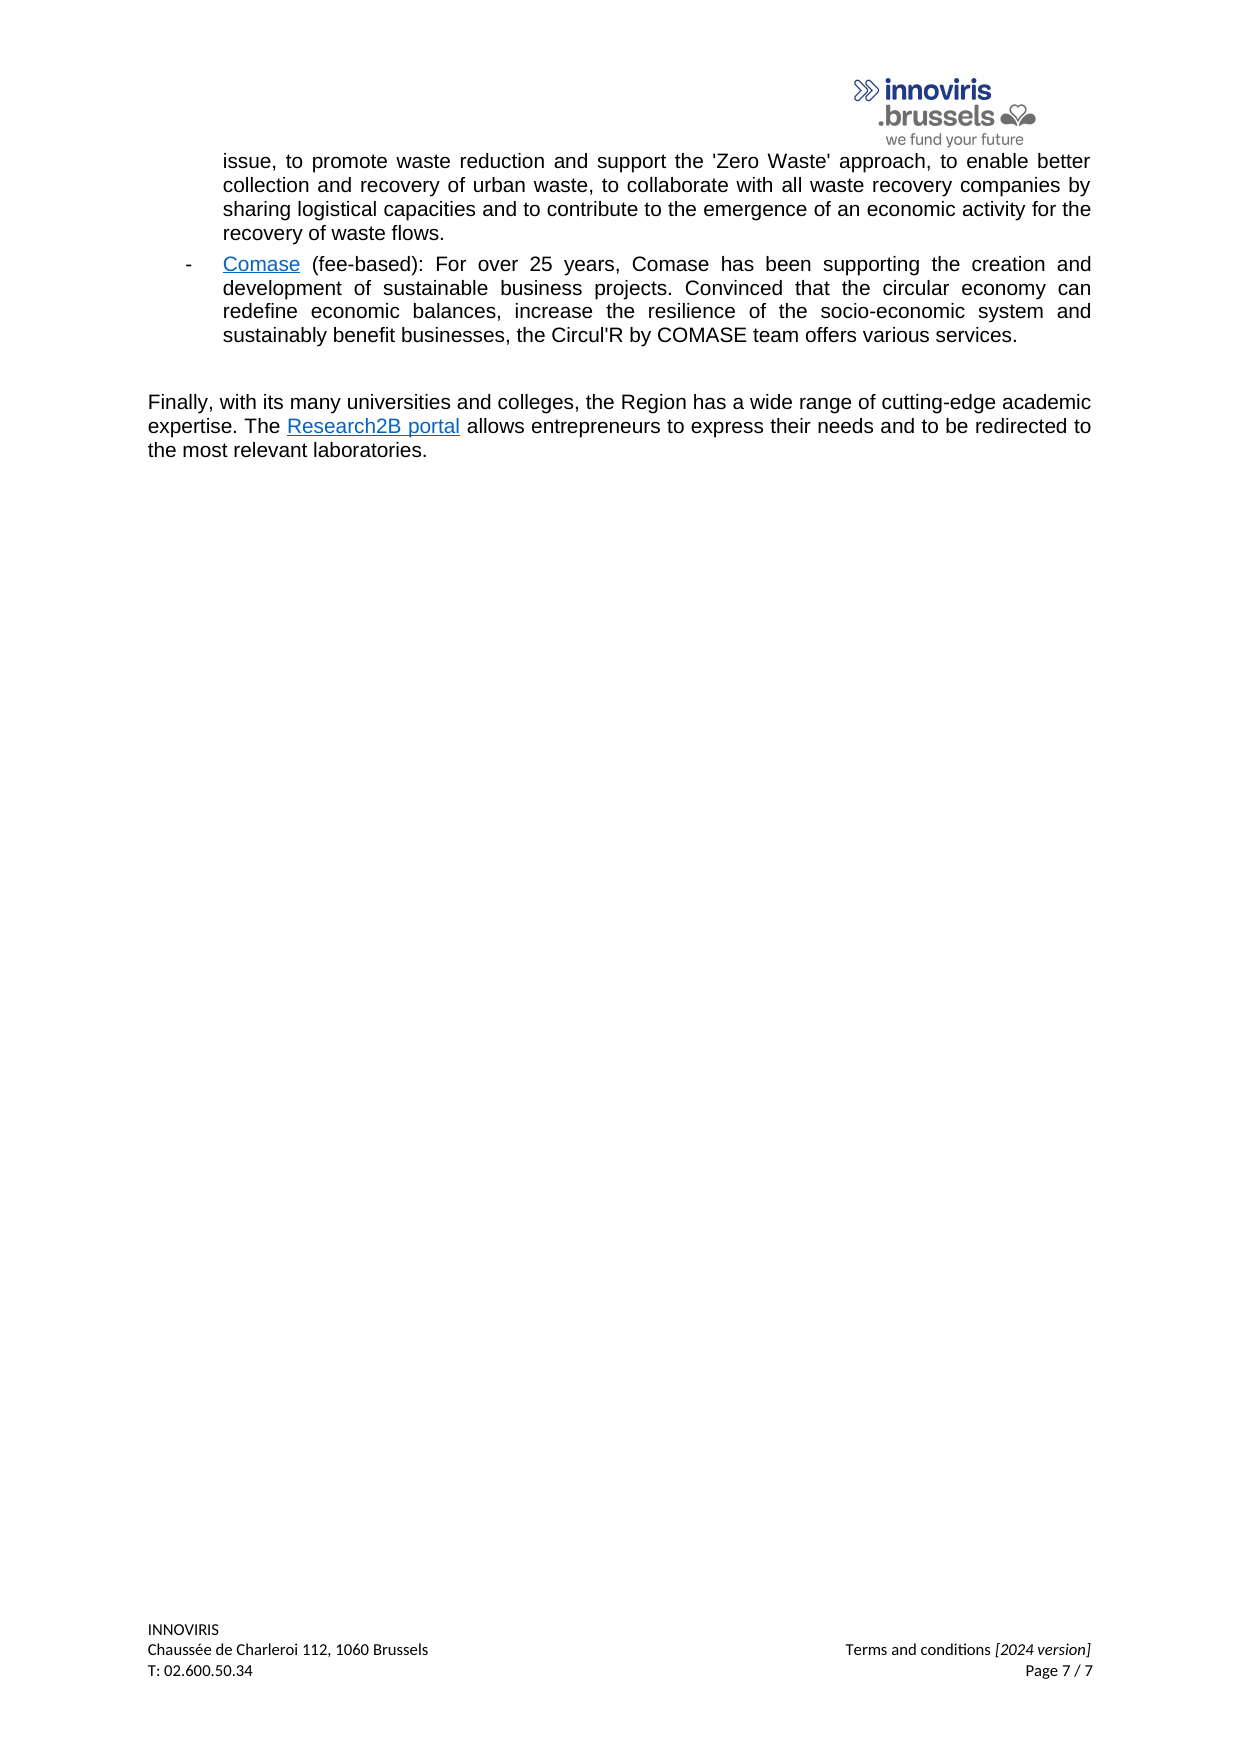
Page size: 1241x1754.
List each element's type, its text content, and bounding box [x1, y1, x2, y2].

list Comase (fee-based): For over 25 years, Comase has been supporting the creation and development of sustainable business projects. Convinced that the circular economy can redefine economic balances, increase the resilience of the socio-economic system and sustainably benefit businesses, the Circul'R by COMASE team offers various services. [185, 251, 1092, 347]
picture [825, 73, 1093, 150]
text Finally, with its many universities and colleges, the Region has a wide range of cutting-edge academic expertise. The Research2B portal allows entrepreneurs to express their needs and to be redirected to the most relevant laboratories. [148, 390, 1092, 462]
